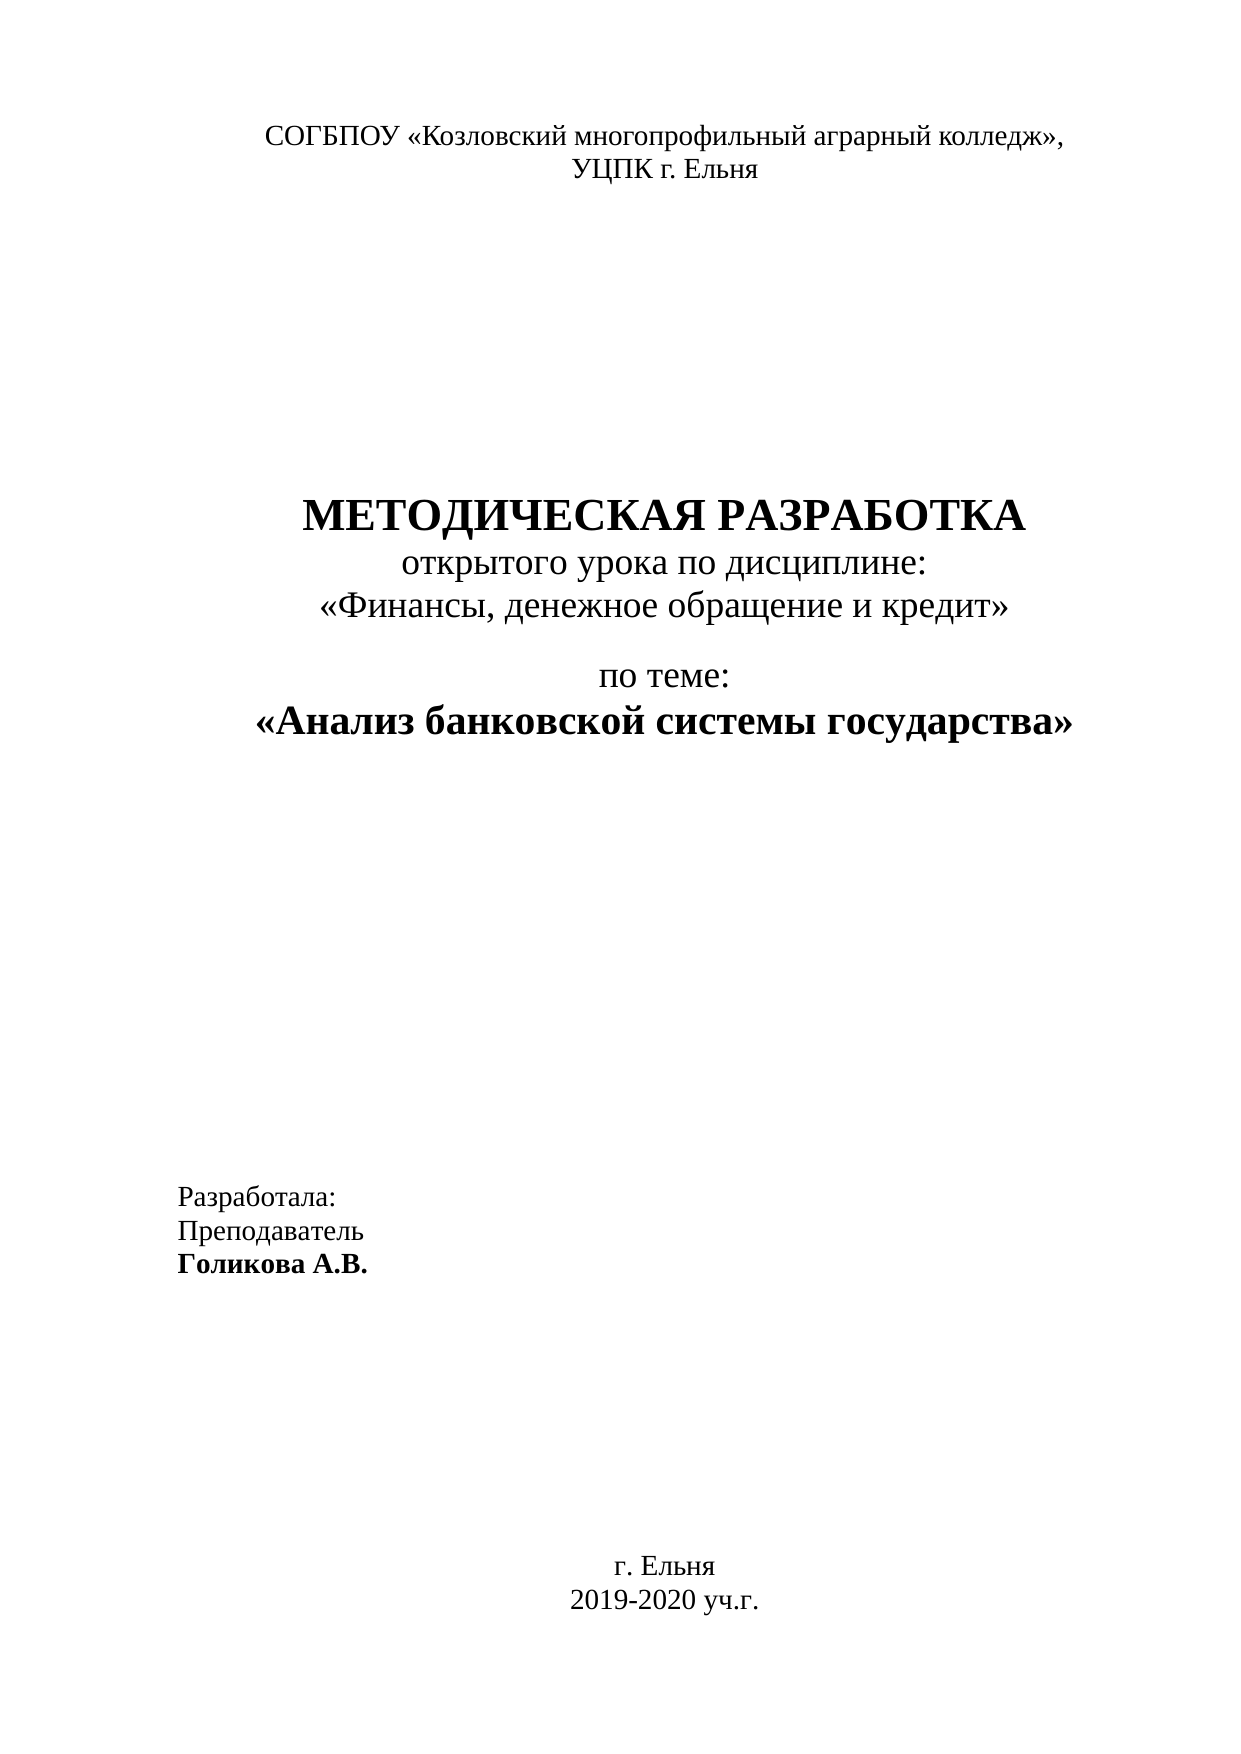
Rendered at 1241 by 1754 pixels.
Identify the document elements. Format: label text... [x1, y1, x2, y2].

text 2019-2020 уч.г. [177, 1582, 1152, 1616]
text «Анализ банковской системы государства» [177, 696, 1152, 743]
text Голикова А.В. [177, 1247, 1152, 1280]
text г. Ельня [177, 1548, 1152, 1582]
text Разработала: [177, 1179, 1152, 1213]
text открытого урока по дисциплине: [177, 540, 1152, 583]
text УЦПК г. Ельня [177, 152, 1152, 185]
text «Финансы, денежное обращение и кредит» [177, 583, 1152, 626]
text Преподаватель [177, 1213, 1152, 1247]
text по теме: [177, 652, 1152, 696]
text СОГБПОУ «Козловский многопрофильный аграрный колледж», [177, 118, 1152, 152]
text МЕТОДИЧЕСКАЯ РАЗРАБОТКА [177, 487, 1152, 540]
